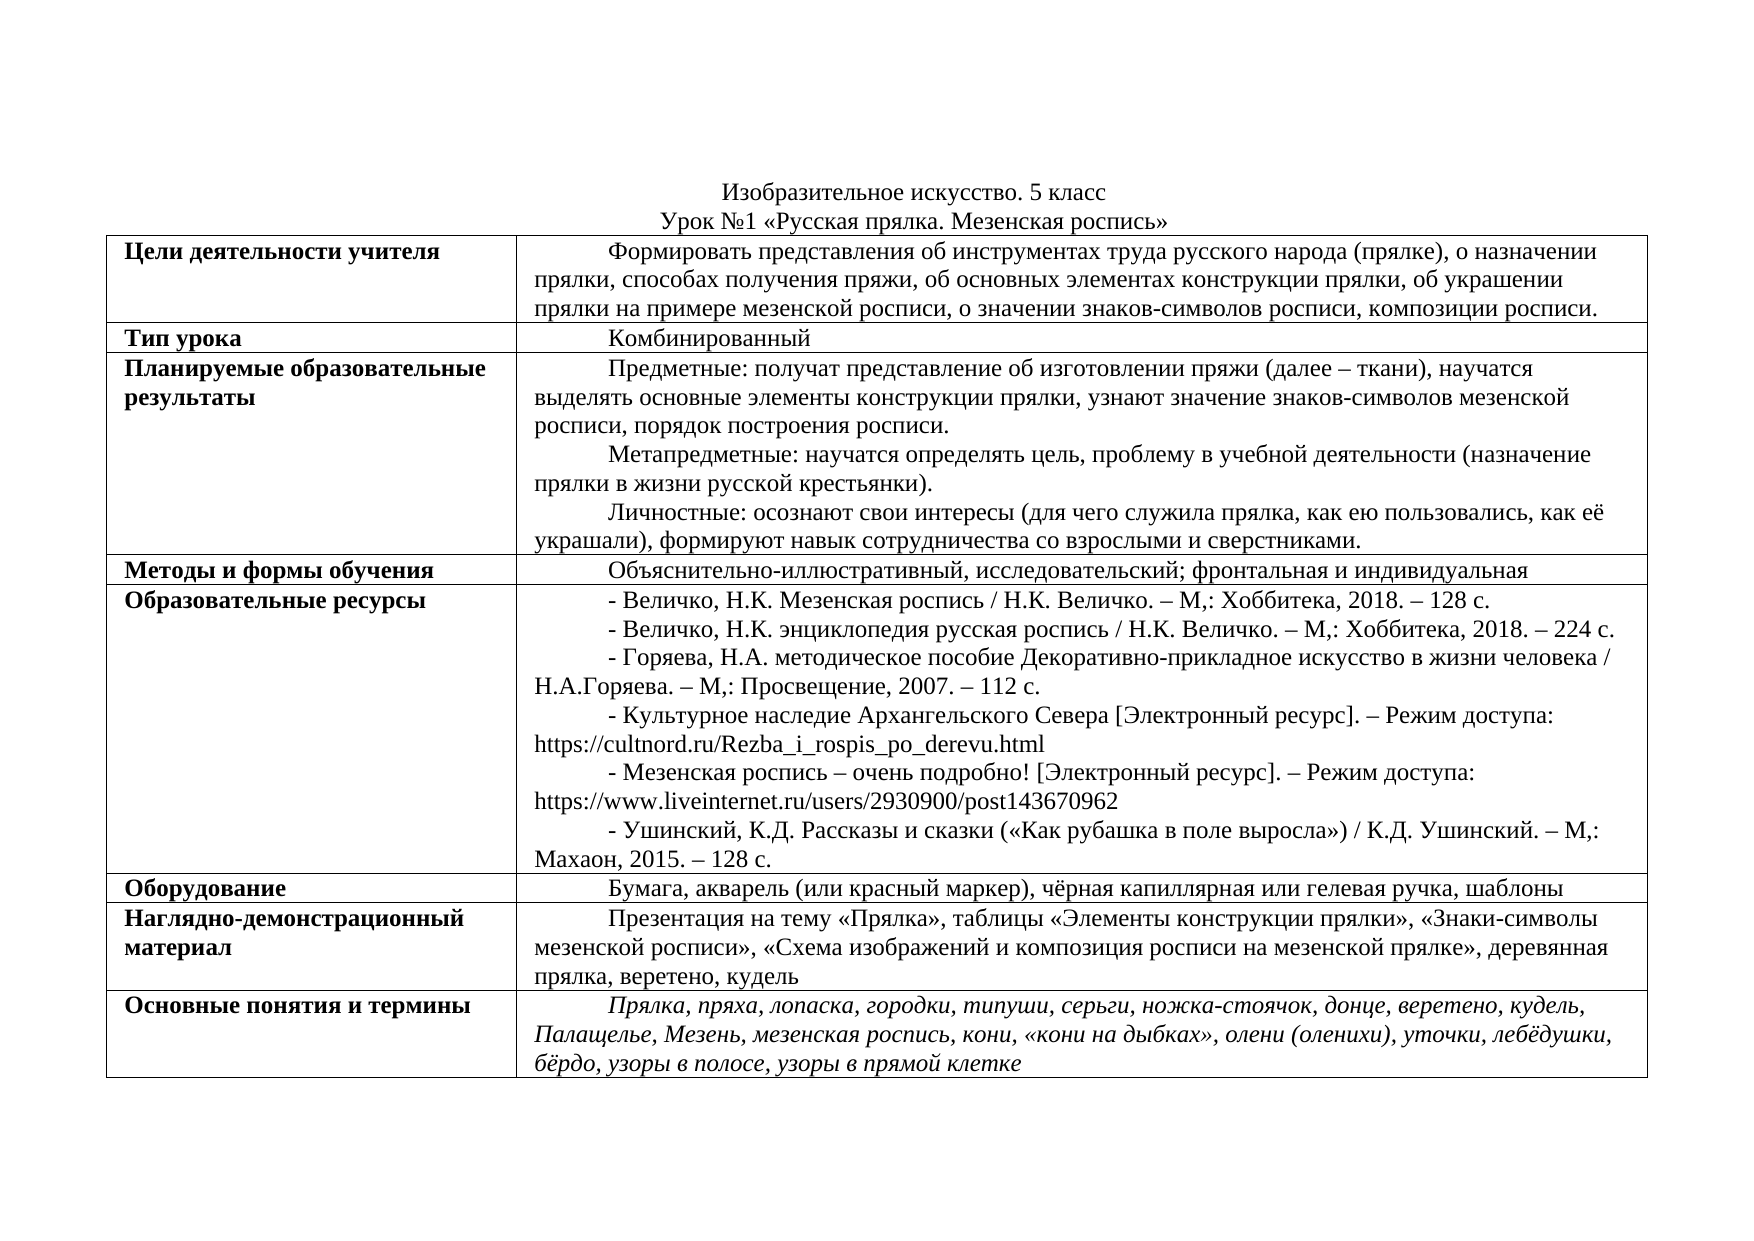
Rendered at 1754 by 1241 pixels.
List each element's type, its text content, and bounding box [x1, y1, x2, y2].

table_cell Планируемые образовательные результаты [107, 353, 516, 554]
table_cell Оборудование [107, 874, 516, 902]
table_header Формировать представления об инструментах труда русского народа (прялке), о назначении прялки, способах получения пряжи, об основных элементах конструкции прялки, об украшении прялки на примере мезенской росписи, о значении знаков-символов росписи, композиции росписи. [517, 236, 1647, 322]
table_cell Комбинированный [517, 323, 1647, 352]
table_header Цели деятельности учителя [107, 236, 516, 322]
table_cell Предметные: получат представление об изготовлении пряжи (далее – ткани), научатся выделять основные элементы конструкции прялки, узнают значение знаков-символов мезенской росписи, порядок построения росписи. Метапредметные: научатся определять цель, проблему в учебной деятельности (назначение прялки в жизни русской крестьянки). Личностные: осознают свои интересы (для чего служила прялка, как ею пользовались, как её украшали), формируют навык сотрудничества со взрослыми и сверстниками. [517, 353, 1647, 554]
table_cell Бумага, акварель (или красный маркер), чёрная капиллярная или гелевая ручка, шаблоны [517, 874, 1647, 902]
table_cell Образовательные ресурсы [107, 585, 516, 872]
table_cell Основные понятия и термины [107, 991, 516, 1077]
table_cell Прялка, пряха, лопаска, городки, типуши, серьги, ножка-стоячок, донце, веретено, кудель, Палащелье, Мезень, мезенская роспись, кони, «кони на дыбках», олени (оленихи), уточки, лебёдушки, бёрдо, узоры в полосе, узоры в прямой клетке [517, 991, 1647, 1077]
table_cell Методы и формы обучения [107, 555, 516, 584]
table_cell Тип урока [107, 323, 516, 352]
table_cell Объяснительно-иллюстративный, исследовательский; фронтальная и индивидуальная [517, 555, 1647, 584]
table_cell Наглядно-демонстрационный материал [107, 903, 516, 989]
table_cell Презентация на тему «Прялка», таблицы «Элементы конструкции прялки», «Знаки-символы мезенской росписи», «Схема изображений и композиция росписи на мезенской прялке», деревянная прялка, веретено, кудель [517, 903, 1647, 989]
text Изобразительное искусство. 5 класс [124, 177, 1630, 206]
text Урок №1 «Русская прялка. Мезенская роспись» [124, 206, 1630, 235]
table_cell - Величко, Н.К. Мезенская роспись / Н.К. Величко. – М,: Хоббитека, 2018. – 128 с. - Величко, Н.К. энциклопедия русская роспись / Н.К. Величко. – М,: Хоббитека, 2018. – 224 с. - Горяева, Н.А. методическое пособие Декоративно-прикладное искусство в жизни человека / Н.А.Горяева. – М,: Просвещение, 2007. – 112 с. - Культурное наследие Архангельского Севера [Электронный ресурс]. – Режим доступа: https://cultnord.ru/Rezba_i_rospis_po_derevu.html - Мезенская роспись – очень подробно! [Электронный ресурс]. – Режим доступа: https://www.liveinternet.ru/users/2930900/post143670962 - Ушинский, К.Д. Рассказы и сказки («Как рубашка в поле выросла») / К.Д. Ушинский. – М,: Махаон, 2015. – 128 с. [517, 585, 1647, 872]
